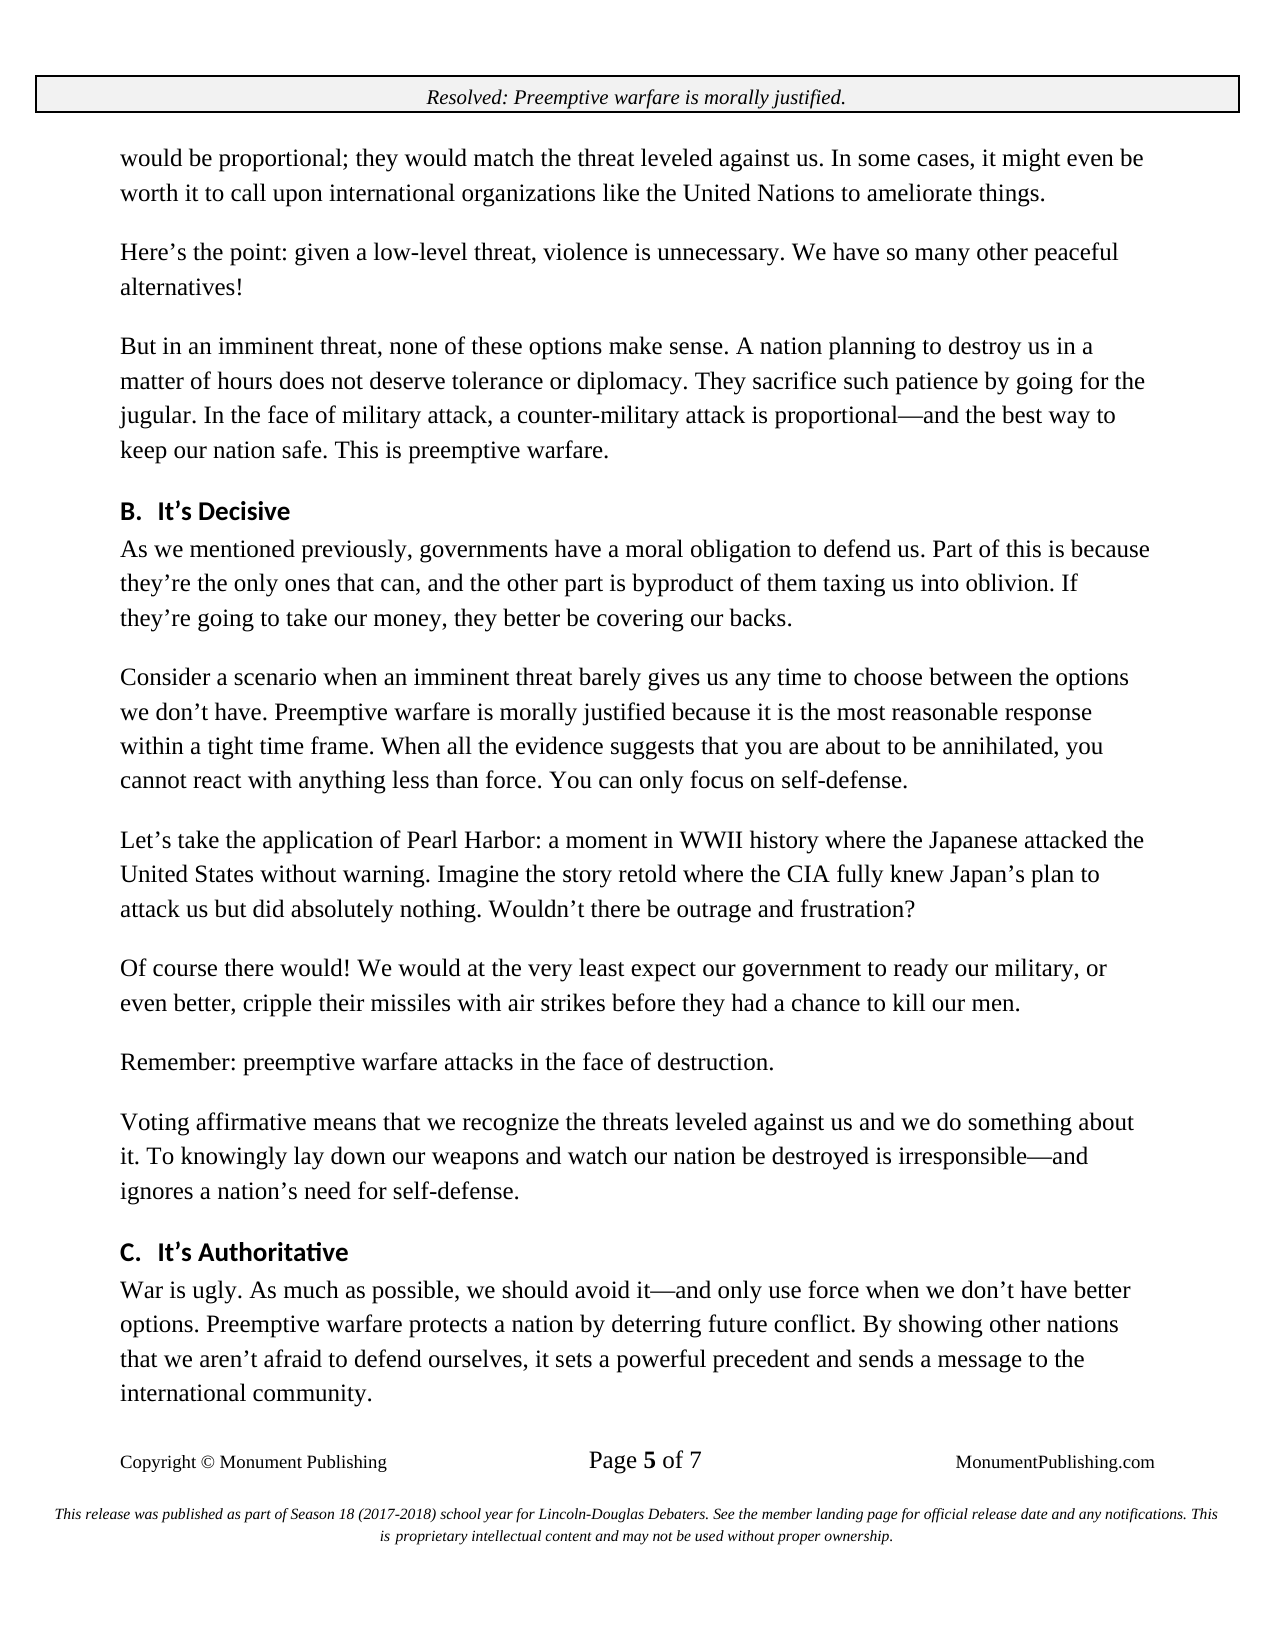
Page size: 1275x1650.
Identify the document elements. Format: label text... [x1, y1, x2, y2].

text As we mentioned previously, governments have a moral obligation to defend us. Part of this is because they’re the only ones that can, and the other part is byproduct of them taxing us into oblivion. If they’re going to take our money, they better be covering our backs. [120, 534, 1155, 631]
text Here’s the point: given a low-level threat, violence is unnecessary. We have so many other peaceful alternatives! [120, 237, 1155, 301]
subtitle It’s Authoritative [120, 1235, 1155, 1268]
text Remember: preemptive warfare attacks in the face of destruction. [120, 1047, 1155, 1076]
text Let’s take the application of Pearl Harbor: a moment in WWII history where the Japanese attacked the United States without warning. Imagine the story retold where the CIA fully knew Japan’s plan to attack us but did absolutely nothing. Wouldn’t there be outrage and frustration? [120, 825, 1155, 923]
subtitle It’s Decisive [120, 494, 1155, 527]
text Voting affirmative means that we recognize the threats leveled against us and we do something about it. To knowingly lay down our weapons and watch our nation be destroyed is irresponsible—and ignores a nation’s need for self-defense. [120, 1107, 1155, 1205]
text Of course there would! We would at the very least expect our government to ready our military, or even better, cripple their missiles with air strikes before they had a chance to kill our men. [120, 953, 1155, 1017]
text War is ugly. As much as possible, we should avoid it—and only use force when we don’t have better options. Preemptive warfare protects a nation by deterring future conflict. By showing other nations that we aren’t afraid to defend ourselves, it sets a powerful precedent and sends a message to the international community. [120, 1275, 1155, 1407]
text Consider a scenario when an imminent threat barely gives us any time to choose between the options we don’t have. Preemptive warfare is morally justified because it is the most reasonable response within a tight time frame. When all the evidence suggests that you are about to be annihilated, you cannot react with anything less than force. You can only focus on self-defense. [120, 662, 1155, 794]
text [120, 143, 1155, 207]
text But in an imminent threat, none of these options make sense. A nation planning to destroy us in a matter of hours does not deserve tolerance or diplomacy. They sacrifice such patience by going for the jugular. In the face of military attack, a counter-military attack is proportional—and the best way to keep our nation safe. This is preemptive warfare. [120, 331, 1155, 463]
